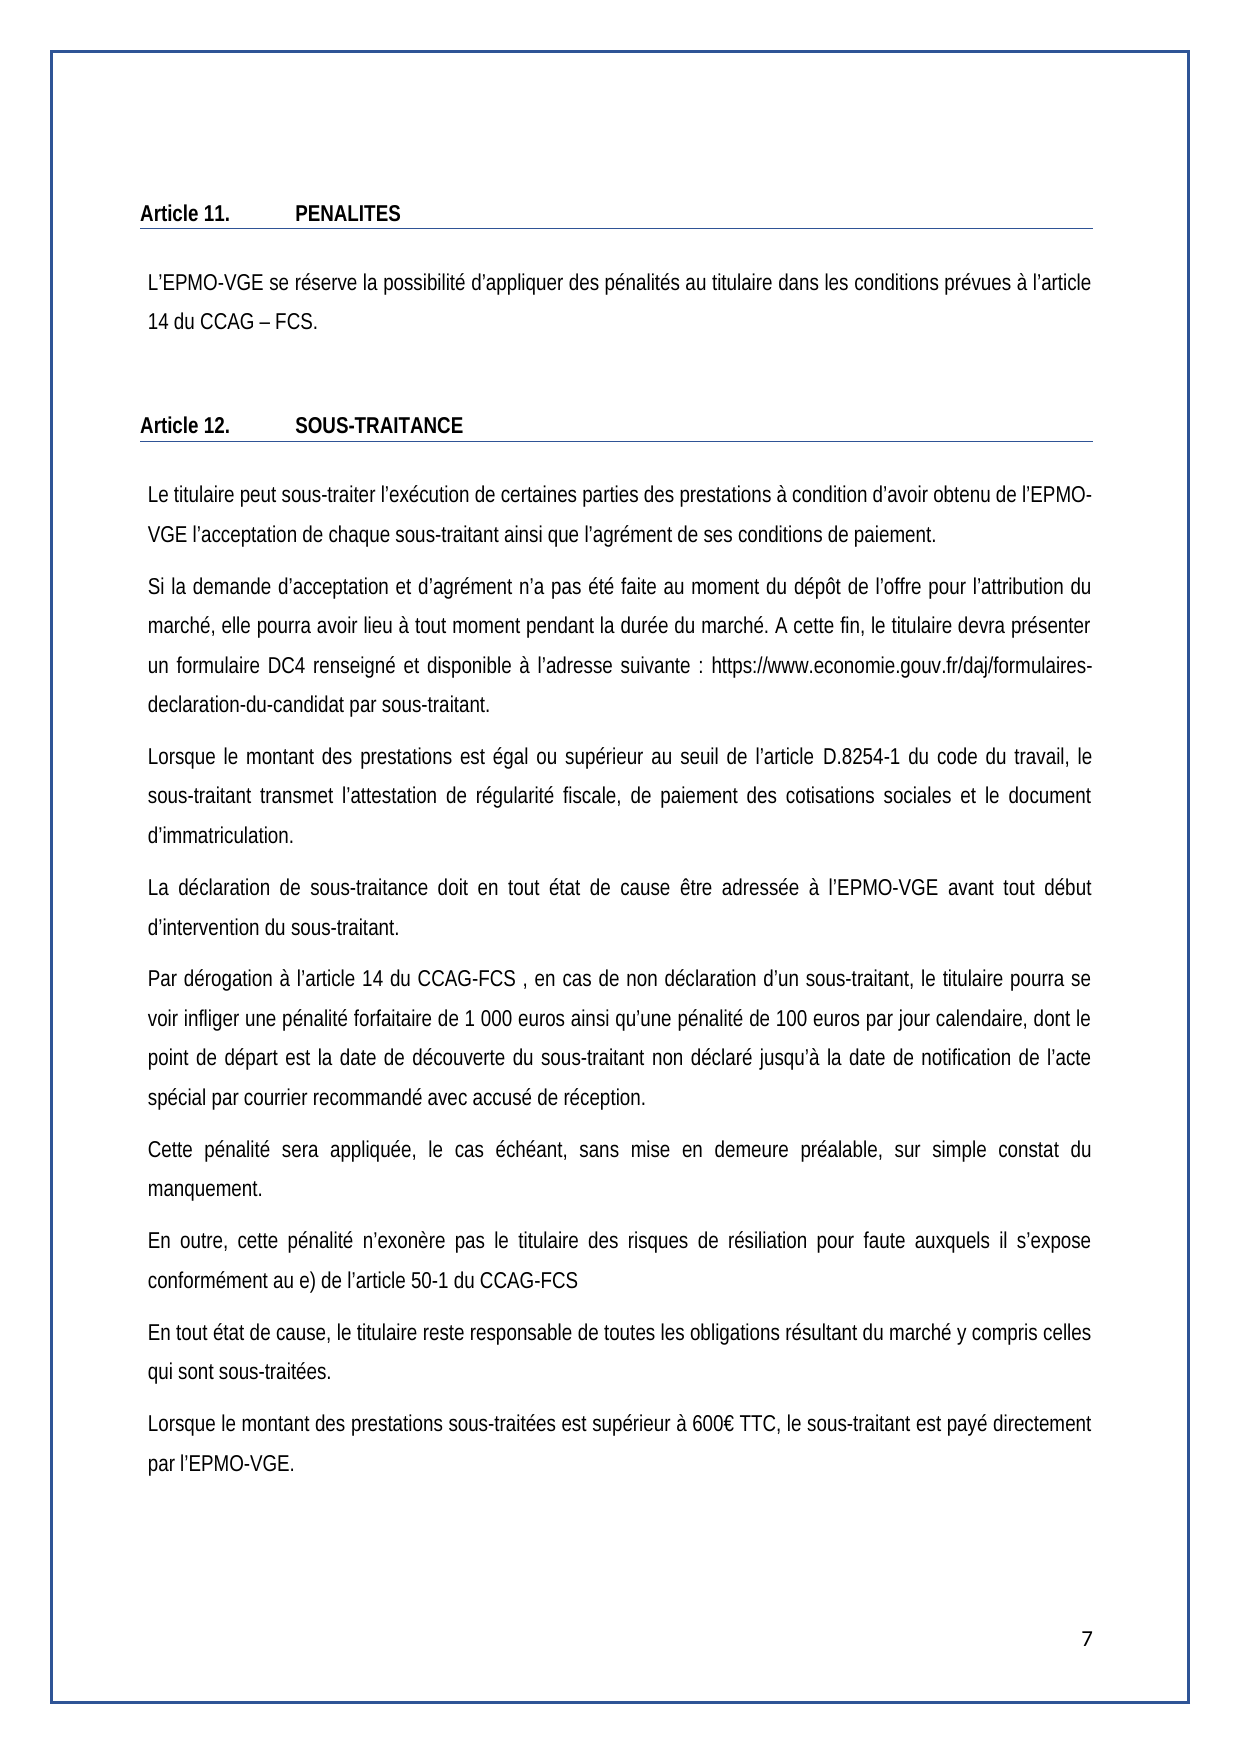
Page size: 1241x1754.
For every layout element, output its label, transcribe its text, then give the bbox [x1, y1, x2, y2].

text En outre, cette pénalité n’exonère pas le titulaire des risques de résiliation pour faute auxquels il s’expose conformément au e) de l’article 50-1 du CCAG-FCS [148, 1227, 1093, 1293]
list SOUS-TRAITANCE [140, 412, 1093, 441]
text Par dérogation à l’article 14 du CCAG-FCS , en cas de non déclaration d’un sous-traitant, le titulaire pourra se voir infliger une pénalité forfaitaire de 1 000 euros ainsi qu’une pénalité de 100 euros par jour calendaire, dont le point de départ est la date de découverte du sous-traitant non déclaré jusqu’à la date de notification de l’acte spécial par courrier recommandé avec accusé de réception. [148, 965, 1093, 1110]
text Lorsque le montant des prestations est égal ou supérieur au seuil de l’article D.8254-1 du code du travail, le sous-traitant transmet l’attestation de régularité fiscale, de paiement des cotisations sociales et le document d’immatriculation. [148, 743, 1093, 848]
text Le titulaire peut sous-traiter l’exécution de certaines parties des prestations à condition d’avoir obtenu de l’EPMO-VGE l’acceptation de chaque sous-traitant ainsi que l’agrément de ses conditions de paiement. [148, 481, 1093, 547]
text La déclaration de sous-traitance doit en tout état de cause être adressée à l’EPMO-VGE avant tout début d’intervention du sous-traitant. [148, 874, 1093, 940]
text Cette pénalité sera appliquée, le cas échéant, sans mise en demeure préalable, sur simple constat du manquement. [148, 1136, 1093, 1202]
list PENALITES [140, 199, 1093, 228]
text Lorsque le montant des prestations sous-traitées est supérieur à 600€ TTC, le sous-traitant est payé directement par l’EPMO-VGE. [148, 1410, 1093, 1476]
text Si la demande d’acceptation et d’agrément n’a pas été faite au moment du dépôt de l’offre pour l’attribution du marché, elle pourra avoir lieu à tout moment pendant la durée du marché. A cette fin, le titulaire devra présenter un formulaire DC4 renseigné et disponible à l’adresse suivante : https://www.economie.gouv.fr/daj/formulaires-declaration-du-candidat par sous-traitant. [148, 573, 1093, 717]
text En tout état de cause, le titulaire reste responsable de toutes les obligations résultant du marché y compris celles qui sont sous-traitées. [148, 1319, 1093, 1384]
text L’EPMO-VGE se réserve la possibilité d’appliquer des pénalités au titulaire dans les conditions prévues à l’article 14 du CCAG – FCS. [148, 269, 1093, 334]
